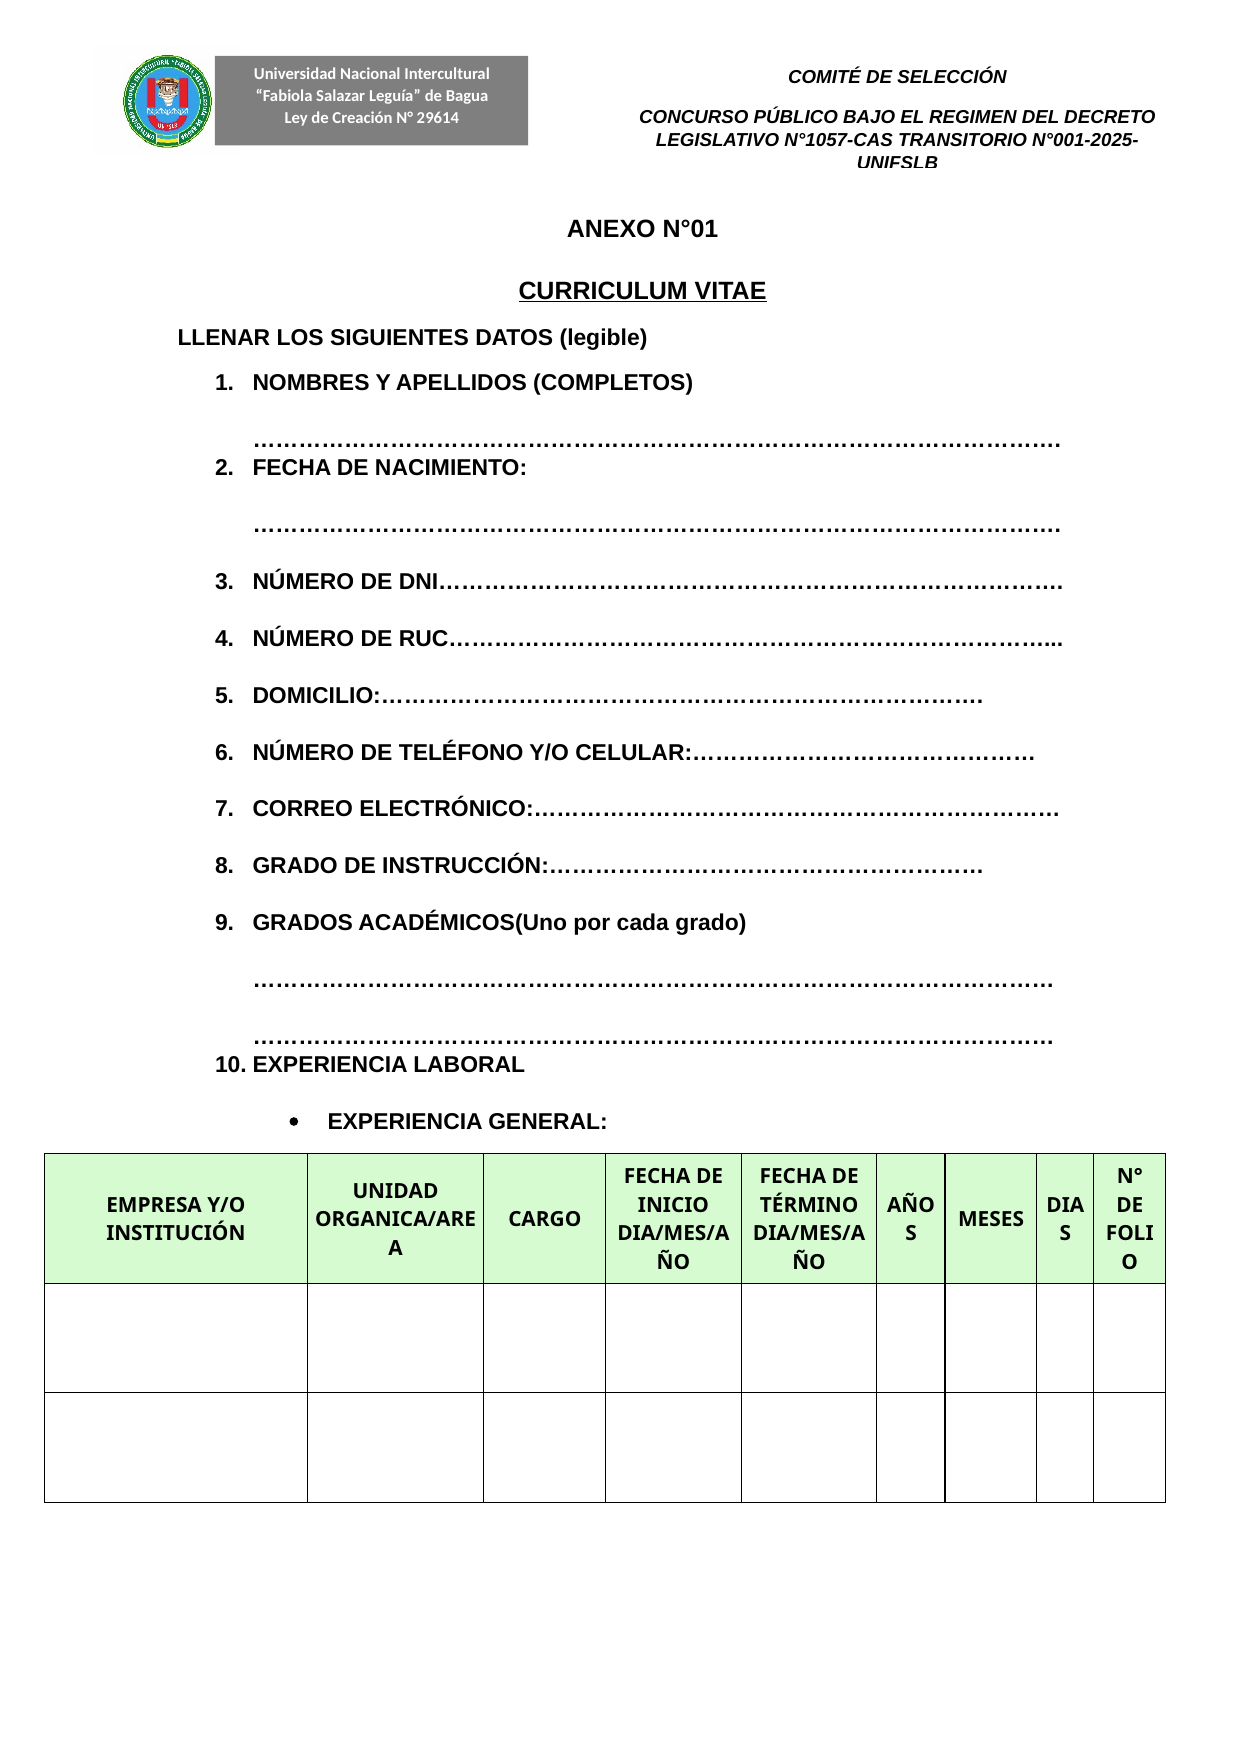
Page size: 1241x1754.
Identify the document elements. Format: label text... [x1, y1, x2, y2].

text LLENAR LOS SIGUIENTES DATOS (legible) [177, 324, 1078, 350]
list EXPERIENCIA LABORAL [215, 1051, 1078, 1078]
list …………………………………………………………………………………………… [252, 966, 1078, 992]
table_cell [308, 1393, 483, 1502]
table_cell [45, 1284, 307, 1392]
table_cell [606, 1393, 741, 1502]
list GRADOS ACADÉMICOS(Uno por cada grado) [215, 909, 1078, 935]
table_cell [742, 1393, 876, 1502]
table_cell [1037, 1393, 1093, 1502]
table_header FECHA DE INICIO DIA/MES/AÑO [606, 1154, 741, 1283]
table_cell [946, 1393, 1036, 1502]
list CORREO ELECTRÓNICO:…………………………………………………………… [215, 795, 1078, 822]
table_cell [946, 1284, 1036, 1392]
table_header FECHA DE TÉRMINO DIA/MES/AÑO [742, 1154, 876, 1283]
table_cell [484, 1393, 605, 1502]
list …………………………………………………………………………………………… [252, 1023, 1078, 1049]
list ANEXO N°01 [207, 214, 1078, 243]
table_header DIAS [1037, 1154, 1093, 1283]
list NÚMERO DE TELÉFONO Y/O CELULAR:……………………………………… [215, 738, 1078, 765]
table_cell [308, 1284, 483, 1392]
picture [93, 46, 241, 156]
table_cell [606, 1284, 741, 1392]
table_cell [877, 1284, 944, 1392]
table_cell [484, 1284, 605, 1392]
table_cell [1037, 1284, 1093, 1392]
list ……………………………………………………………………………………………. [252, 511, 1078, 537]
list GRADO DE INSTRUCCIÓN:………………………………………………… [215, 852, 1078, 878]
table_cell [1094, 1393, 1165, 1502]
table_header N° DE FOLIO [1094, 1154, 1165, 1283]
list NÚMERO DE RUC……………………………………………………………………... [215, 625, 1078, 651]
table_cell [877, 1393, 944, 1502]
table_header MESES [946, 1154, 1036, 1283]
table_header AÑOS [877, 1154, 944, 1283]
list NOMBRES Y APELLIDOS (COMPLETOS) [215, 369, 1078, 395]
list EXPERIENCIA GENERAL: [290, 1108, 1078, 1134]
table_cell [45, 1393, 307, 1502]
list DOMICILIO:……………………………………………………………………. [215, 682, 1078, 708]
list FECHA DE NACIMIENTO: [215, 454, 1078, 480]
table_header EMPRESA Y/O INSTITUCIÓN [45, 1154, 307, 1283]
table_header UNIDAD ORGANICA/AREA [308, 1154, 483, 1283]
list ……………………………………………………………………………………………. [252, 426, 1078, 452]
list NÚMERO DE DNI………………………………………………………………………. [215, 568, 1078, 594]
list CURRICULUM VITAE [207, 276, 1078, 305]
table_header CARGO [484, 1154, 605, 1283]
table_cell [742, 1284, 876, 1392]
table_cell [1094, 1284, 1165, 1392]
